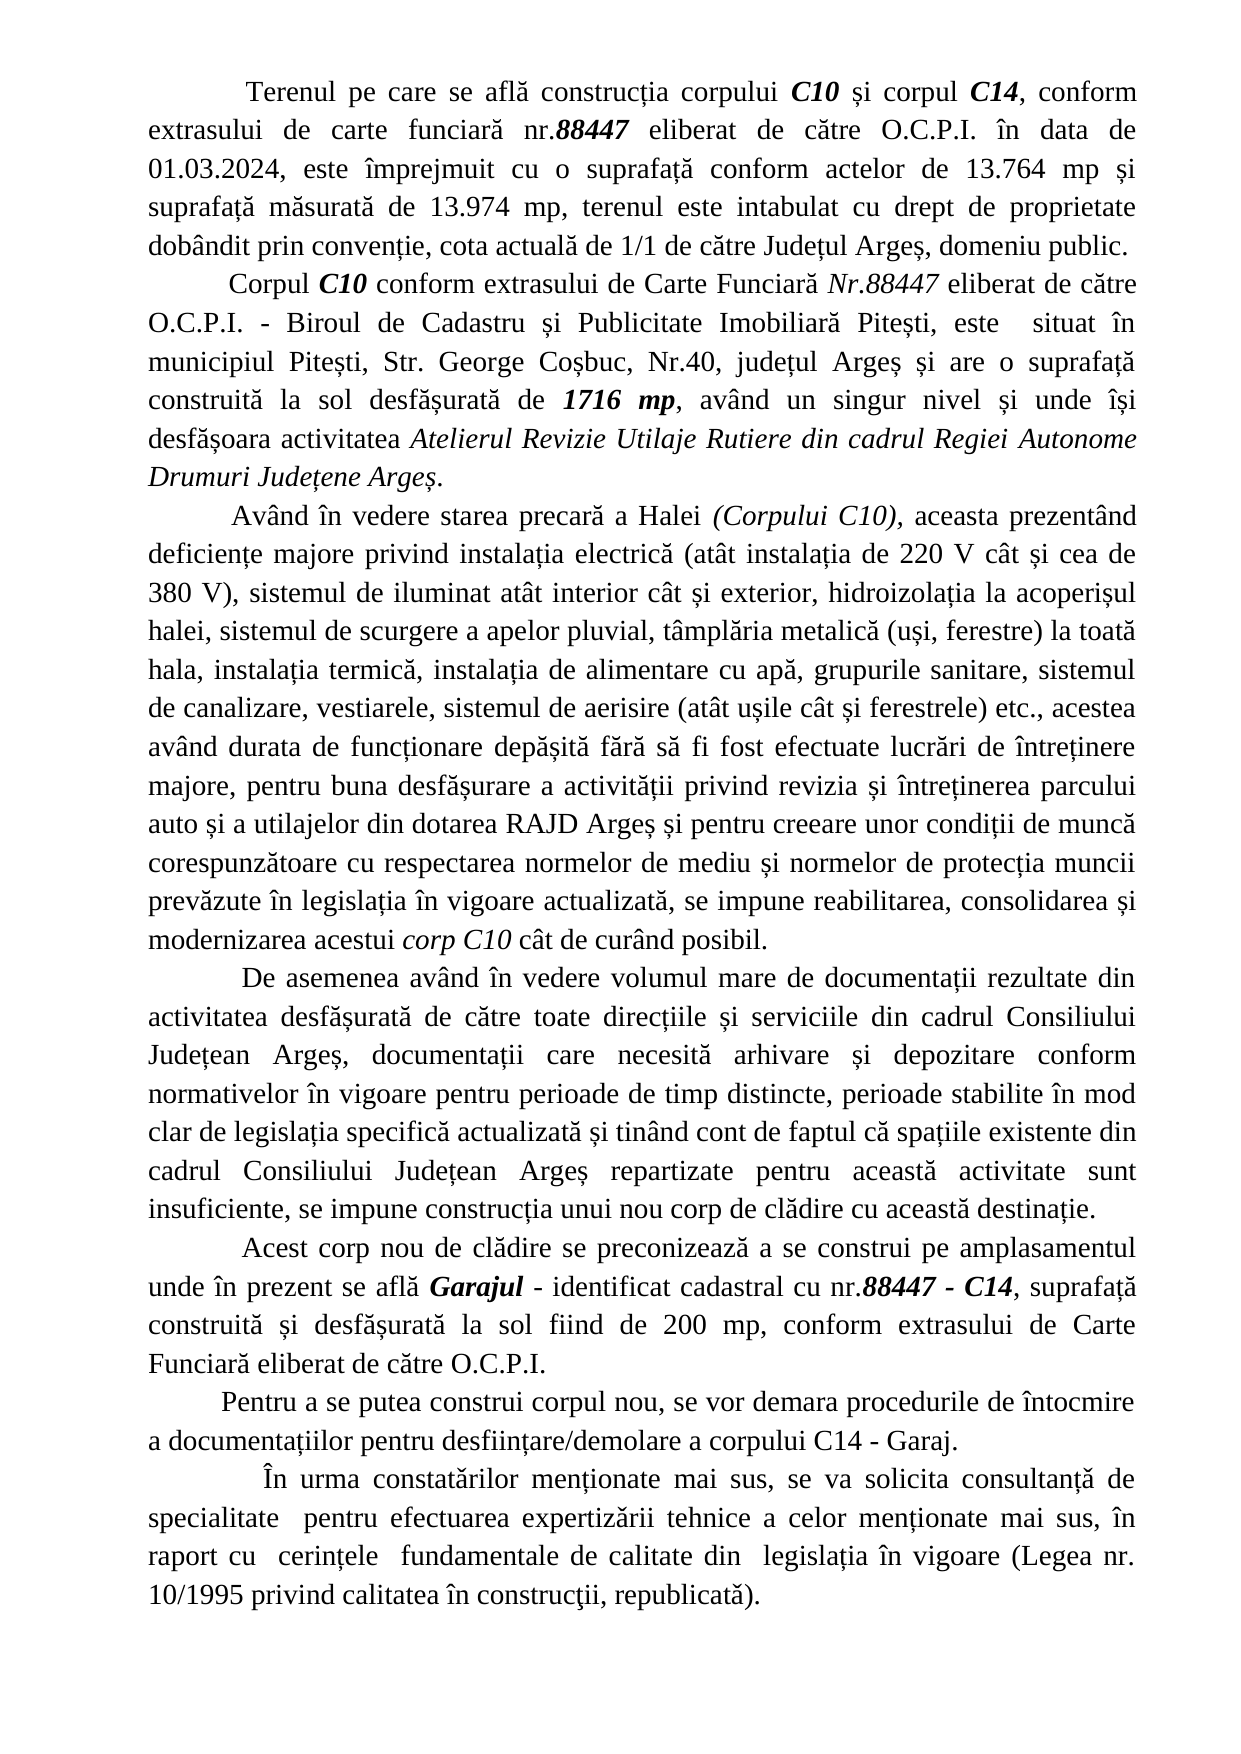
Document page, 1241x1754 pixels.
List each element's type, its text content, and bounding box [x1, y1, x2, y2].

list În urma constatǎrilor menționate mai sus, se va solicita consultanțǎ de specialitate pentru efectuarea expertizǎrii tehnice a celor menționate mai sus, în raport cu cerințele fundamentale de calitate din legislația în vigoare (Legea nr. 10/1995 privind calitatea în construcţii, republicatǎ). [148, 1461, 1137, 1611]
list Terenul pe care se află construcția corpului C10 și corpul C14, conform extrasului de carte funciară nr.88447 eliberat de către O.C.P.I. în data de 01.03.2024, este împrejmuit cu o suprafață conform actelor de 13.764 mp și suprafață măsurată de 13.974 mp, terenul este intabulat cu drept de proprietate dobândit prin convenție, cota actuală de 1/1 de către Județul Argeș, domeniu public. [148, 74, 1137, 262]
list Având în vedere starea precară a Halei (Corpului C10), aceasta prezentând deficiențe majore privind instalația electrică (atât instalația de 220 V cât și cea de 380 V), sistemul de iluminat atât interior cât și exterior, hidroizolația la acoperișul halei, sistemul de scurgere a apelor pluvial, tâmplăria metalică (uși, ferestre) la toată hala, instalația termică, instalația de alimentare cu apă, grupurile sanitare, sistemul de canalizare, vestiarele, sistemul de aerisire (atât ușile cât și ferestrele) etc., acestea având durata de funcționare depășită fără să fi fost efectuate lucrări de întreținere majore, pentru buna desfășurare a activității privind revizia și întreținerea parcului auto și a utilajelor din dotarea RAJD Argeș și pentru creeare unor condiții de muncă corespunzătoare cu respectarea normelor de mediu și normelor de protecția muncii prevăzute în legislația în vigoare actualizată, se impune reabilitarea, consolidarea și modernizarea acestui corp C10 cât de curând posibil. [148, 498, 1137, 955]
list Pentru a se putea construi corpul nou, se vor demara procedurile de întocmire a documentațiilor pentru desființare/demolare a corpului C14 - Garaj. [148, 1384, 1137, 1456]
list De asemenea având în vedere volumul mare de documentații rezultate din activitatea desfășurată de către toate direcțiile și serviciile din cadrul Consiliului Județean Argeș, documentații care necesită arhivare și depozitare conform normativelor în vigoare pentru perioade de timp distincte, perioade stabilite în mod clar de legislația specifică actualizată și tinând cont de faptul că spațiile existente din cadrul Consiliului Județean Argeș repartizate pentru această activitate sunt insuficiente, se impune construcția unui nou corp de clădire cu această destinație. [148, 960, 1137, 1225]
list Corpul C10 conform extrasului de Carte Funciară Nr.88447 eliberat de către O.C.P.I. - Biroul de Cadastru și Publicitate Imobiliară Pitești, este situat în municipiul Pitești, Str. George Coșbuc, Nr.40, județul Argeș și are o suprafață construită la sol desfășurată de 1716 mp, având un singur nivel și unde își desfășoara activitatea Atelierul Revizie Utilaje Rutiere din cadrul Regiei Autonome Drumuri Județene Argeș. [148, 267, 1137, 493]
list Acest corp nou de clădire se preconizează a se construi pe amplasamentul unde în prezent se află Garajul - identificat cadastral cu nr.88447 - C14, suprafață construită și desfășurată la sol fiind de 200 mp, conform extrasului de Carte Funciară eliberat de către O.C.P.I. [148, 1230, 1137, 1379]
